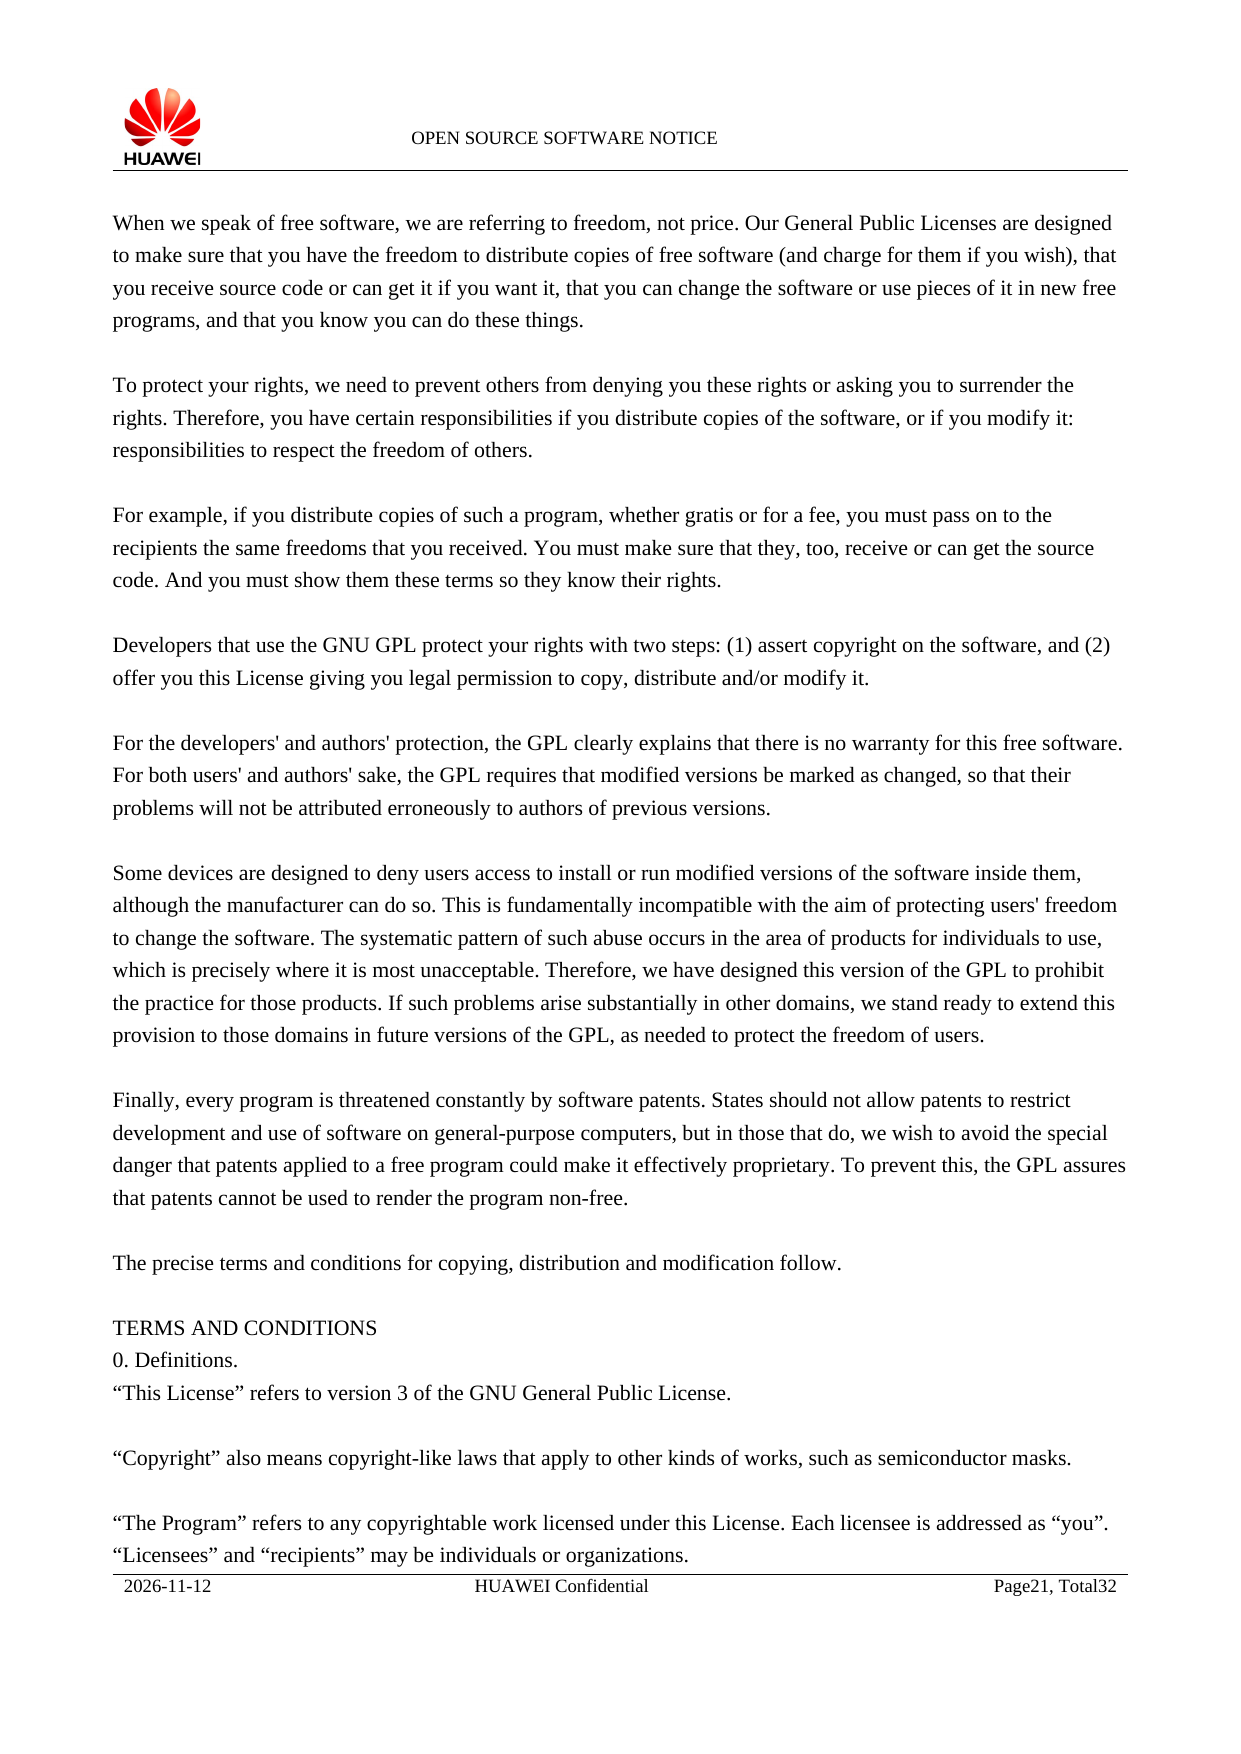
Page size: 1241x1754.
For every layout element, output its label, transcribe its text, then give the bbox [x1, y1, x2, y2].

text Finally, every program is threatened constantly by software patents. States should not allow patents to restrict development and use of software on general-purpose computers, but in those that do, we wish to avoid the special danger that patents applied to a free program could make it effectively proprietary. To prevent this, the GPL assures that patents cannot be used to render the program non-free. [112, 1084, 1128, 1214]
text To protect your rights, we need to prevent others from denying you these rights or asking you to surrender the rights. Therefore, you have certain responsibilities if you distribute copies of the software, or if you modify it: responsibilities to respect the freedom of others. [112, 369, 1128, 466]
text “This License” refers to version 3 of the GNU General Public License. [112, 1376, 1128, 1409]
text For the developers' and authors' protection, the GPL clearly explains that there is no warranty for this free software. For both users' and authors' sake, the GPL requires that modified versions be marked as changed, so that their problems will not be attributed erroneously to authors of previous versions. [112, 726, 1128, 824]
text 0. Definitions. [112, 1344, 1128, 1376]
text For example, if you distribute copies of such a program, whether gratis or for a fee, you must pass on to the recipients the same freedoms that you received. You must make sure that they, too, receive or can get the source code. And you must show them these terms so they know their rights. [112, 499, 1128, 596]
text Developers that use the GNU GPL protect your rights with two steps: (1) assert copyright on the software, and (2) offer you this License giving you legal permission to copy, distribute and/or modify it. [112, 629, 1128, 694]
text Some devices are designed to deny users access to install or run modified versions of the software inside them, although the manufacturer can do so. This is fundamentally incompatible with the aim of protecting users' freedom to change the software. The systematic pattern of such abuse occurs in the area of products for individuals to use, which is precisely where it is most unacceptable. Therefore, we have designed this version of the GPL to prohibit the practice for those products. If such problems arise substantially in other domains, we stand ready to extend this provision to those domains in future versions of the GPL, as needed to protect the freedom of users. [112, 856, 1128, 1051]
text “Copyright” also means copyright-like laws that apply to other kinds of works, such as semiconductor masks. [112, 1441, 1128, 1474]
text The precise terms and conditions for copying, distribution and modification follow. [112, 1246, 1128, 1279]
text “The Program” refers to any copyrightable work licensed under this License. Each licensee is addressed as “you”. “Licensees” and “recipients” may be individuals or organizations. [112, 1506, 1128, 1571]
text When we speak of free software, we are referring to freedom, not price. Our General Public Licenses are designed to make sure that you have the freedom to distribute copies of free software (and charge for them if you wish), that you receive source code or can get it if you want it, that you can change the software or use pieces of it in new free programs, and that you know you can do these things. [112, 206, 1128, 336]
text TERMS AND CONDITIONS [112, 1311, 1128, 1344]
picture [124, 88, 201, 165]
